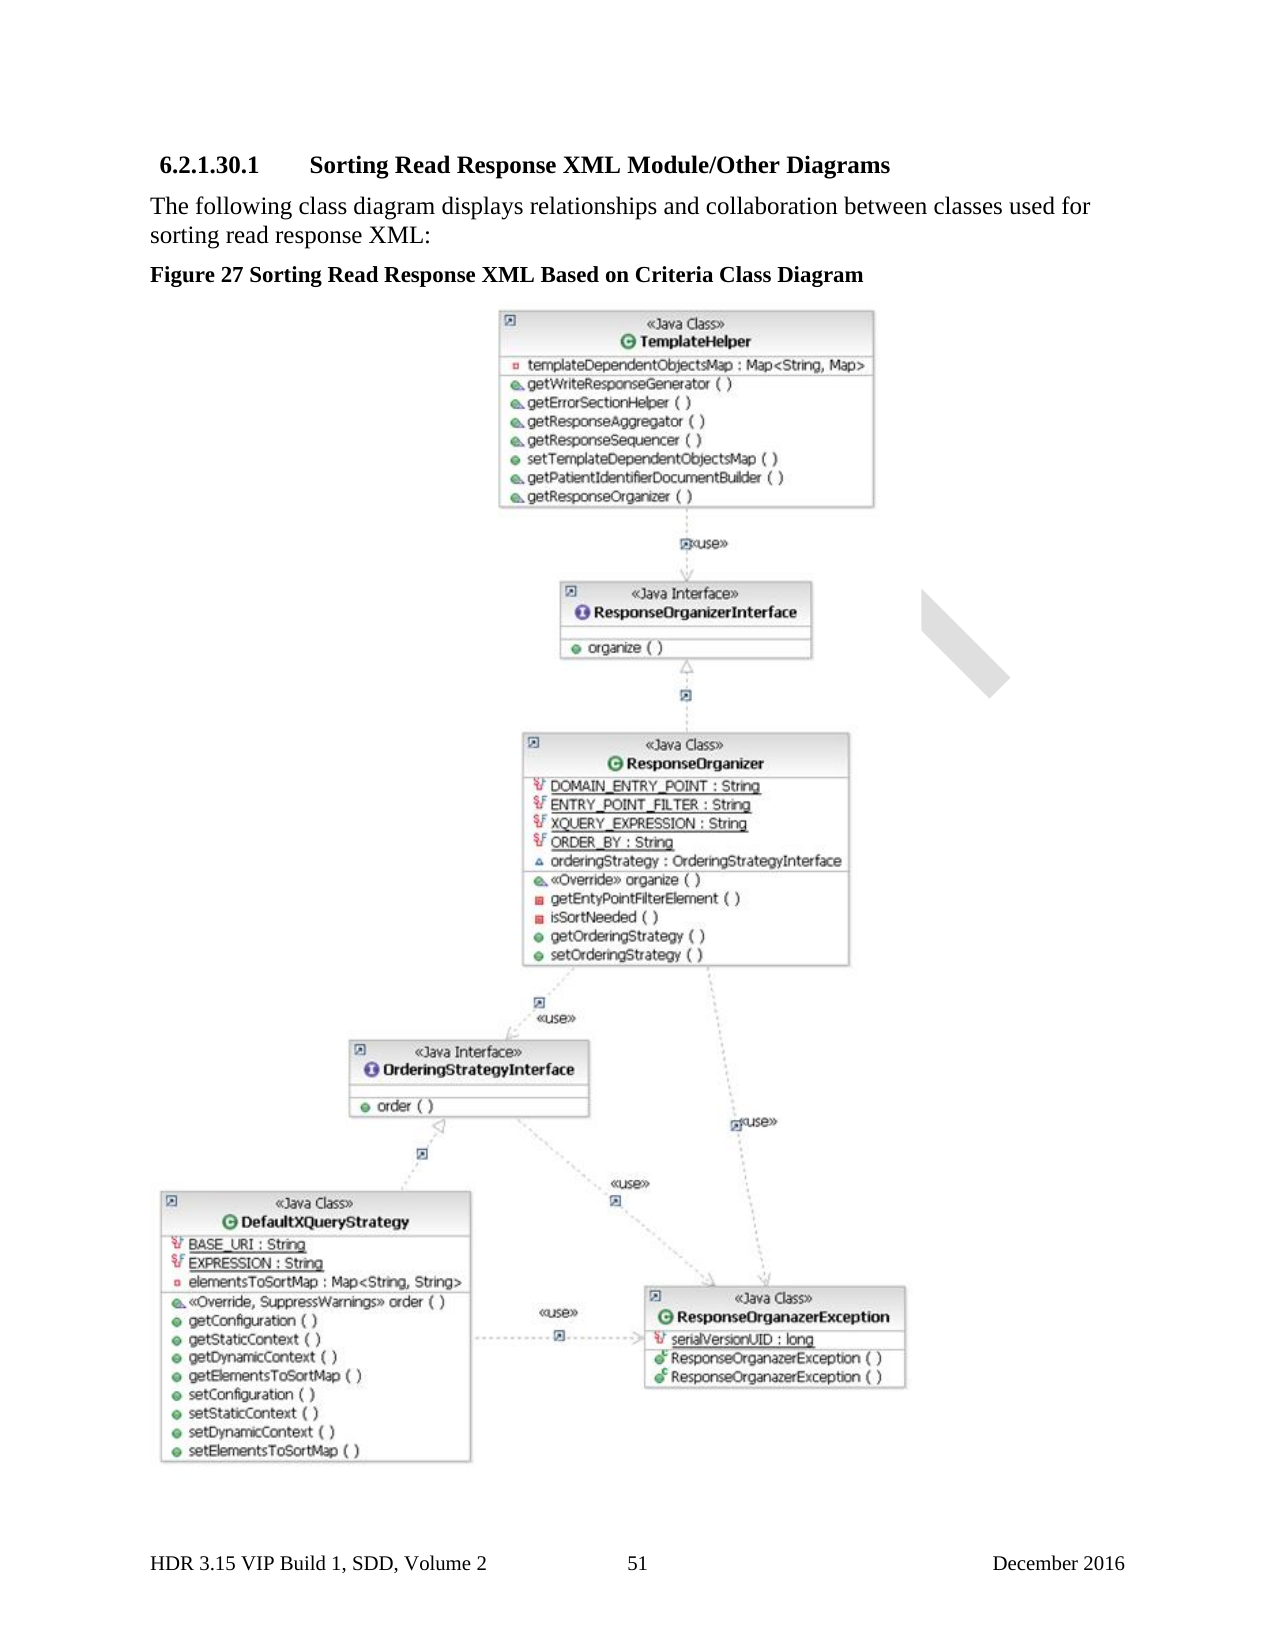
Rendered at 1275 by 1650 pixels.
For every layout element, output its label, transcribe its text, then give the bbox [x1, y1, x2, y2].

subtitle Sorting Read Response XML Module/Other Diagrams [159, 150, 1125, 179]
text Figure 27 Sorting Read Response XML Based on Criteria Class Diagram [150, 261, 1125, 288]
text The following class diagram displays relationships and collaboration between classes used for sorting read response XML: [150, 191, 1125, 249]
picture [150, 300, 922, 1476]
